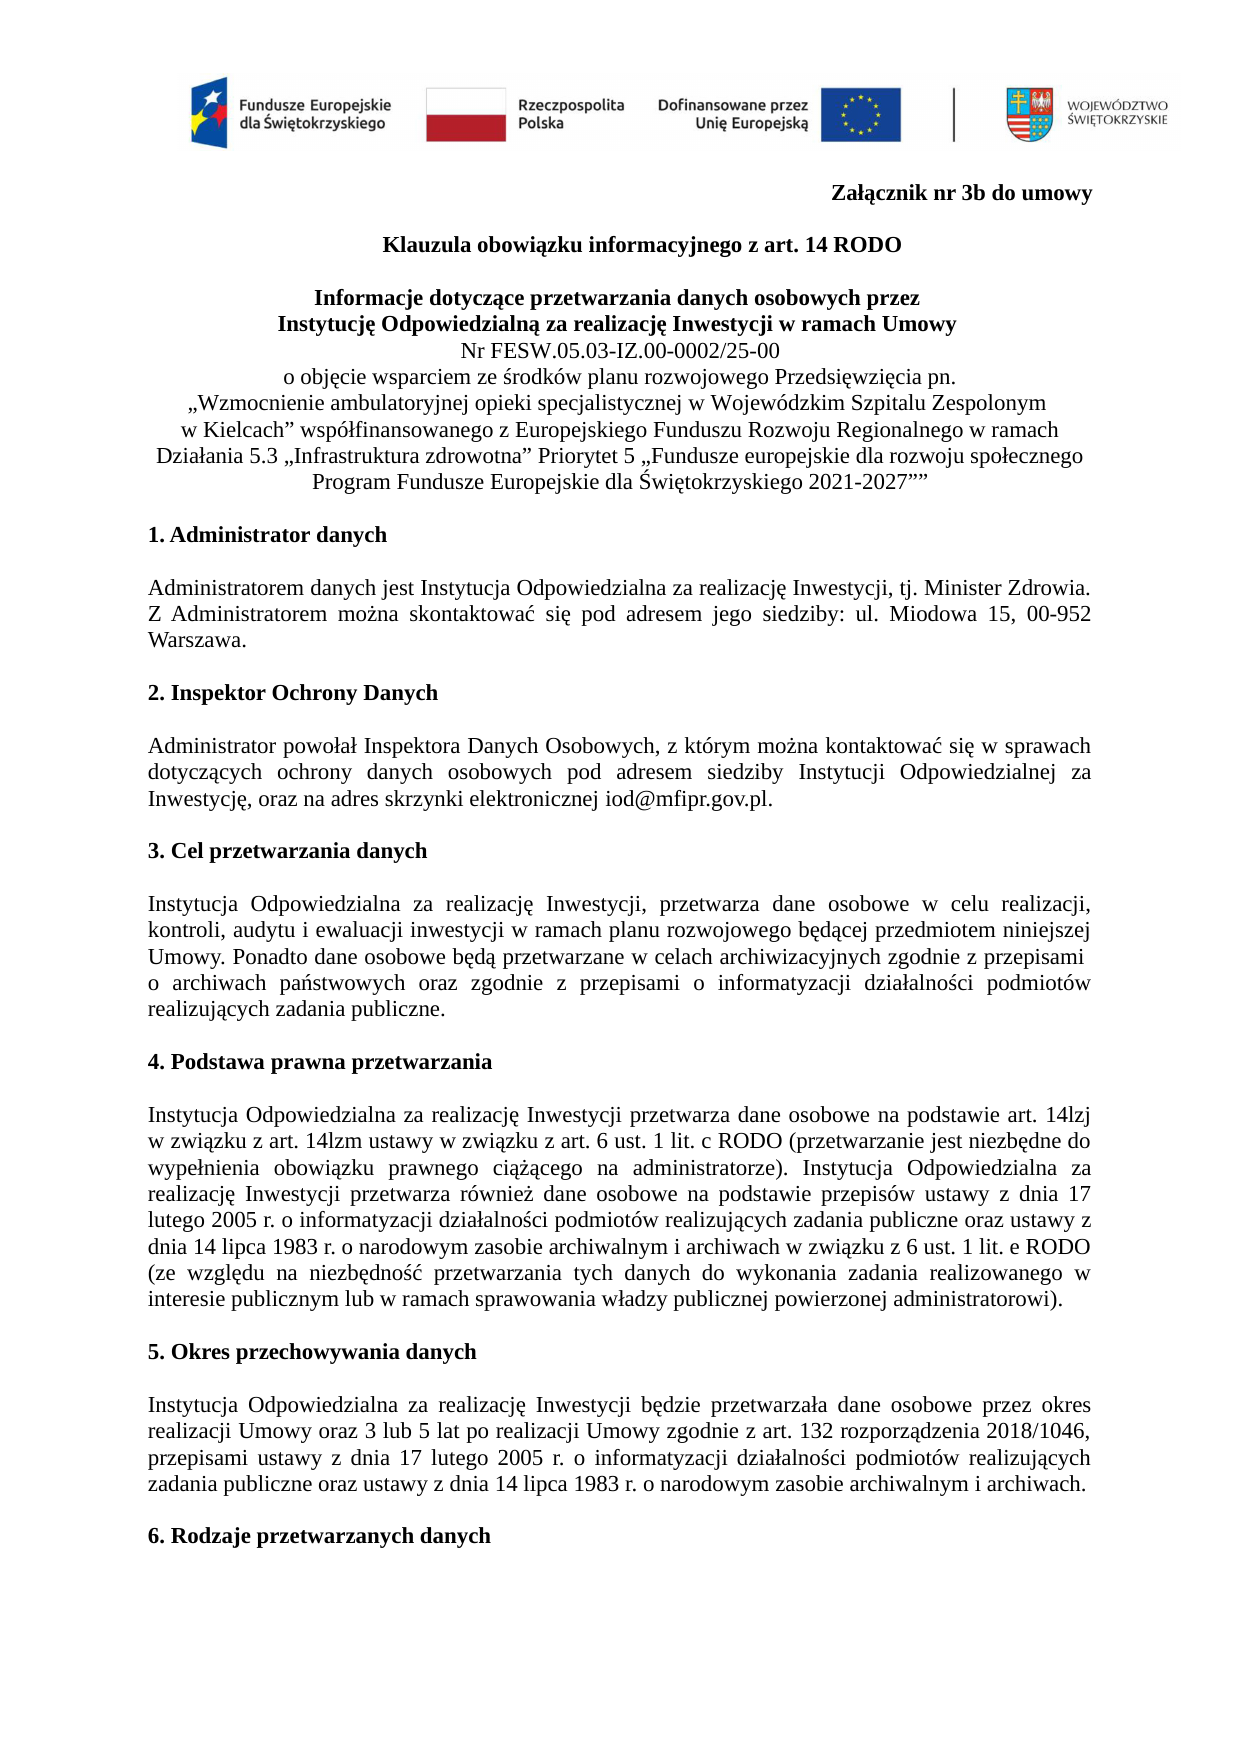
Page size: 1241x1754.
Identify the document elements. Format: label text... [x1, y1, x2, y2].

text 6. Rodzaje przetwarzanych danych [148, 1523, 1093, 1549]
text Program Fundusze Europejskie dla Świętokrzyskiego 2021-2027”” [148, 468, 1093, 495]
text Załącznik nr 3b do umowy [148, 178, 1093, 205]
text „Wzmocnienie ambulatoryjnej opieki specjalistycznej w Wojewódzkim Szpitalu Zespolonym w Kielcach” współfinansowanego z Europejskiego Funduszu Rozwoju Regionalnego w ramach Działania 5.3 „Infrastruktura zdrowotna” Priorytet 5 „Fundusze europejskie dla rozwoju społecznego [148, 389, 1093, 468]
text 3. Cel przetwarzania danych [148, 837, 1093, 864]
text 1. Administrator danych [148, 521, 1093, 547]
text Informacje dotyczące przetwarzania danych osobowych przez Instytucję Odpowiedzialną za realizację Inwestycji w ramach Umowy Nr FESW.05.03-IZ.00-0002/25-00 [148, 284, 1093, 363]
text 5. Okres przechowywania danych [148, 1338, 1093, 1364]
text Instytucja Odpowiedzialna za realizację Inwestycji przetwarza dane osobowe na podstawie art. 14lzj w związku z art. 14lzm ustawy w związku z art. 6 ust. 1 lit. c RODO (przetwarzanie jest niezbędne do wypełnienia obowiązku prawnego ciążącego na administratorze). Instytucja Odpowiedzialna za realizację Inwestycji przetwarza również dane osobowe na podstawie przepisów ustawy z dnia 17 lutego 2005 r. o informatyzacji działalności podmiotów realizujących zadania publiczne oraz ustawy z dnia 14 lipca 1983 r. o narodowym zasobie archiwalnym i archiwach w związku z 6 ust. 1 lit. e RODO (ze względu na niezbędność przetwarzania tych danych do wykonania zadania realizowanego w interesie publicznym lub w ramach sprawowania władzy publicznej powierzonej administratorowi). [148, 1101, 1093, 1312]
text Administrator powołał Inspektora Danych Osobowych, z którym można kontaktować się w sprawach dotyczących ochrony danych osobowych pod adresem siedziby Instytucji Odpowiedzialnej za Inwestycję, oraz na adres skrzynki elektronicznej iod@mfipr.gov.pl. [148, 732, 1093, 811]
picture [177, 73, 1182, 151]
text Administratorem danych jest Instytucja Odpowiedzialna za realizację Inwestycji, tj. Minister Zdrowia. Z Administratorem można skontaktować się pod adresem jego siedziby: ul. Miodowa 15, 00-952 Warszawa. [148, 574, 1093, 653]
text Instytucja Odpowiedzialna za realizację Inwestycji będzie przetwarzała dane osobowe przez okres realizacji Umowy oraz 3 lub 5 lat po realizacji Umowy zgodnie z art. 132 rozporządzenia 2018/1046, przepisami ustawy z dnia 17 lutego 2005 r. o informatyzacji działalności podmiotów realizujących zadania publiczne oraz ustawy z dnia 14 lipca 1983 r. o narodowym zasobie archiwalnym i archiwach. [148, 1391, 1093, 1496]
text Instytucja Odpowiedzialna za realizację Inwestycji, przetwarza dane osobowe w celu realizacji, kontroli, audytu i ewaluacji inwestycji w ramach planu rozwojowego będącej przedmiotem niniejszej Umowy. Ponadto dane osobowe będą przetwarzane w celach archiwizacyjnych zgodnie z przepisami o archiwach państwowych oraz zgodnie z przepisami o informatyzacji działalności podmiotów realizujących zadania publiczne. [148, 890, 1093, 1022]
text o objęcie wsparciem ze środków planu rozwojowego Przedsięwzięcia pn. [148, 363, 1093, 389]
text 2. Inspektor Ochrony Danych [148, 679, 1093, 706]
text 4. Podstawa prawna przetwarzania [148, 1048, 1093, 1074]
list Klauzula obowiązku informacyjnego z art. 14 RODO [192, 231, 1093, 258]
